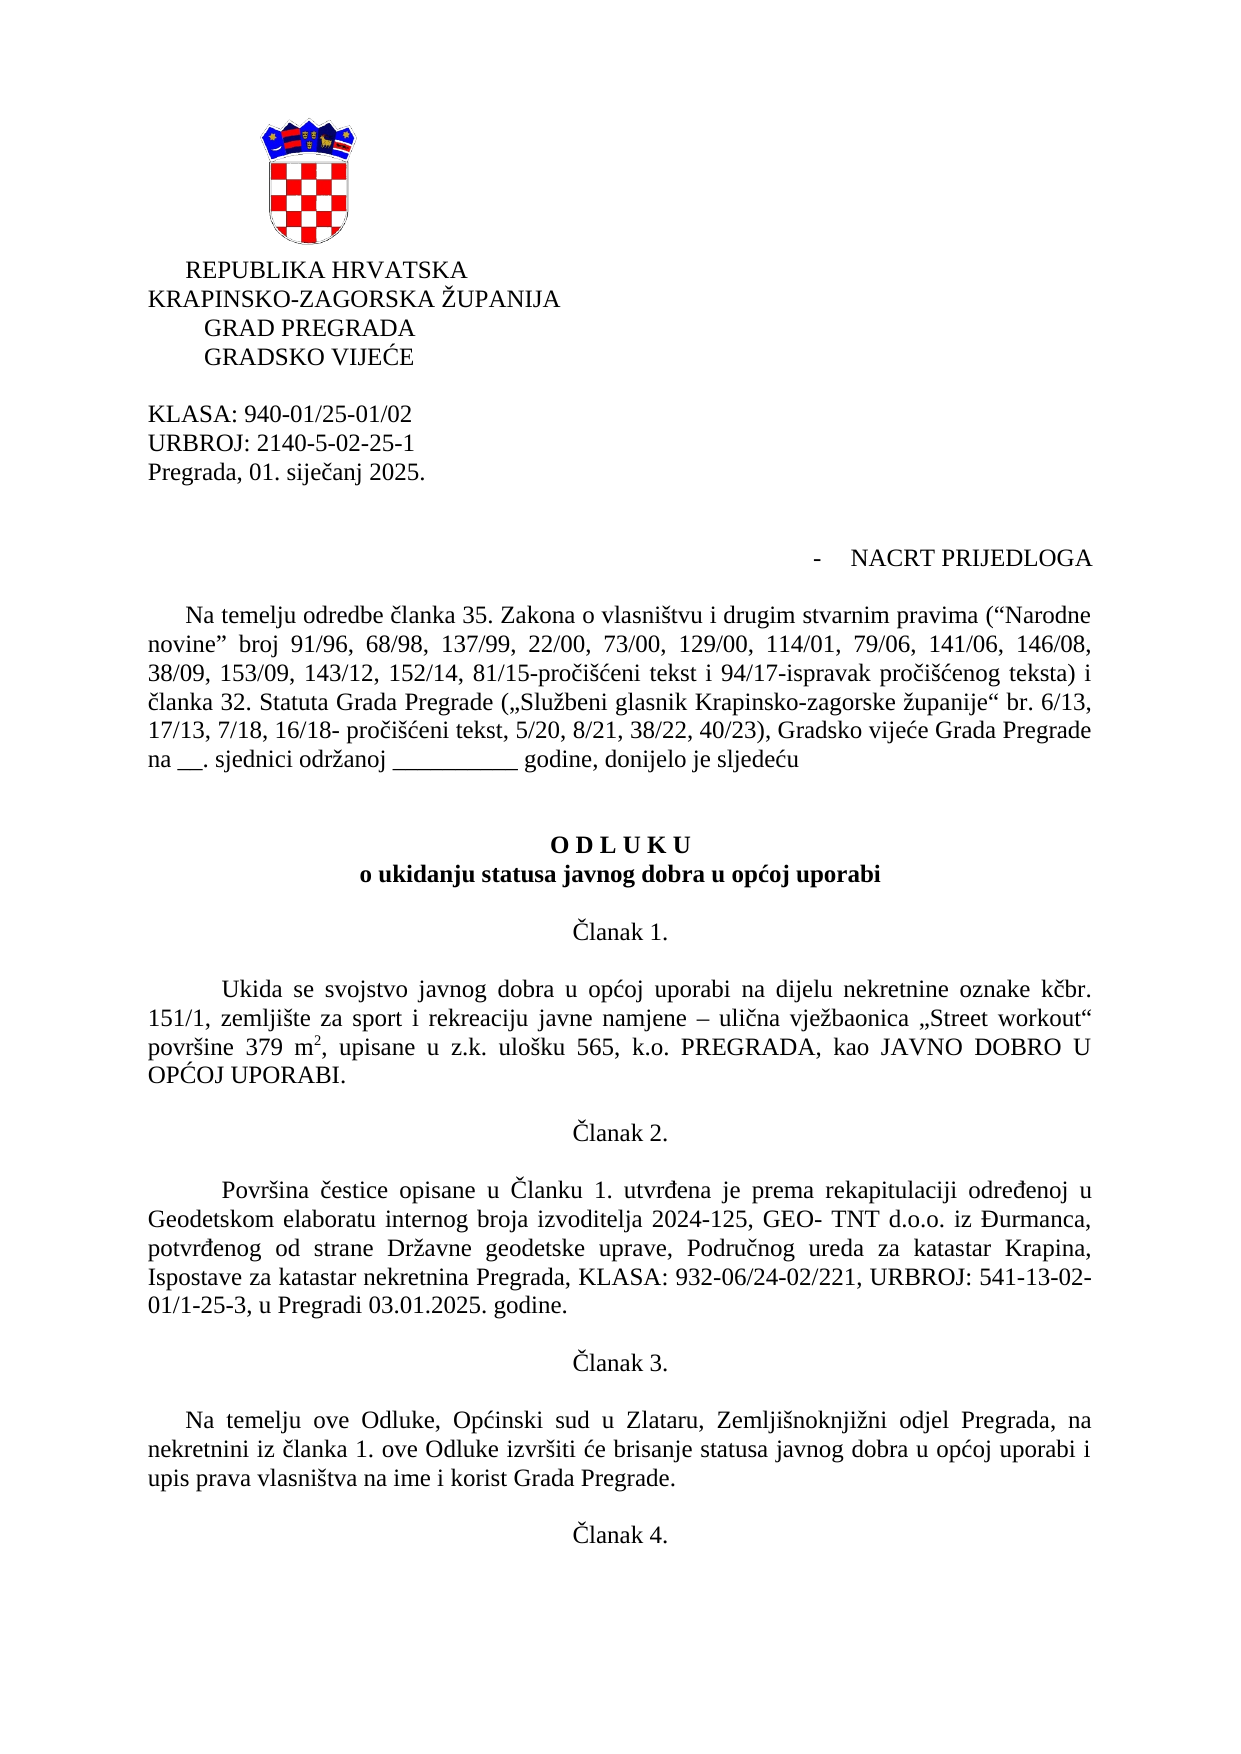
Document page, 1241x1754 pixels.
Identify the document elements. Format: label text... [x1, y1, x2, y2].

text Površina čestice opisane u Članku 1. utvrđena je prema rekapitulaciji određenoj u Geodetskom elaboratu internog broja izvoditelja 2024-125, GEO- TNT d.o.o. iz Đurmanca, potvrđenog od strane Državne geodetske uprave, Područnog ureda za katastar Krapina, Ispostave za katastar nekretnina Pregrada, KLASA: 932-06/24-02/221, URBROJ: 541-13-02-01/1-25-3, u Pregradi 03.01.2025. godine. [148, 1175, 1093, 1319]
picture [259, 115, 358, 246]
text O D L U K U [148, 830, 1093, 859]
text Ukida se svojstvo javnog dobra u općoj uporabi na dijelu nekretnine oznake kčbr. 151/1, zemljište za sport i rekreaciju javne namjene – ulična vježbaonica „Street workout“ površine 379 m2, upisane u z.k. ulošku 565, k.o. PREGRADA, kao JAVNO DOBRO U OPĆOJ UPORABI. [148, 974, 1093, 1089]
text Pregrada, 01. siječanj 2025. [148, 457, 1093, 485]
text o ukidanju statusa javnog dobra u općoj uporabi [148, 859, 1093, 888]
list NACRT PRIJEDLOGA [185, 543, 1093, 572]
text KLASA: 940-01/25-01/02 [148, 399, 1093, 428]
text GRADSKO VIJEĆE [148, 342, 1093, 370]
text Članak 1. [148, 917, 1093, 945]
text Na temelju odredbe članka 35. Zakona o vlasništvu i drugim stvarnim pravima (“Narodne novine” broj 91/96, 68/98, 137/99, 22/00, 73/00, 129/00, 114/01, 79/06, 141/06, 146/08, 38/09, 153/09, 143/12, 152/14, 81/15-pročišćeni tekst i 94/17-ispravak pročišćenog teksta) i članka 32. Statuta Grada Pregrade („Službeni glasnik Krapinsko-zagorske županije“ br. 6/13, 17/13, 7/18, 16/18- pročišćeni tekst, 5/20, 8/21, 38/22, 40/23), Gradsko vijeće Grada Pregrade na __. sjednici održanoj __________ godine, donijelo je sljedeću [148, 600, 1093, 773]
text Na temelju ove Odluke, Općinski sud u Zlataru, Zemljišnoknjižni odjel Pregrada, na nekretnini iz članka 1. ove Odluke izvršiti će brisanje statusa javnog dobra u općoj uporabi i upis prava vlasništva na ime i korist Grada Pregrade. [148, 1405, 1093, 1492]
text GRAD PREGRADA [148, 313, 1093, 342]
text Članak 4. [148, 1520, 1093, 1549]
text Članak 3. [148, 1348, 1093, 1377]
text URBROJ: 2140-5-02-25-1 [148, 428, 1093, 457]
text Članak 2. [148, 1118, 1093, 1147]
text KRAPINSKO-ZAGORSKA ŽUPANIJA [148, 284, 1093, 313]
text REPUBLIKA HRVATSKA [148, 255, 1093, 284]
